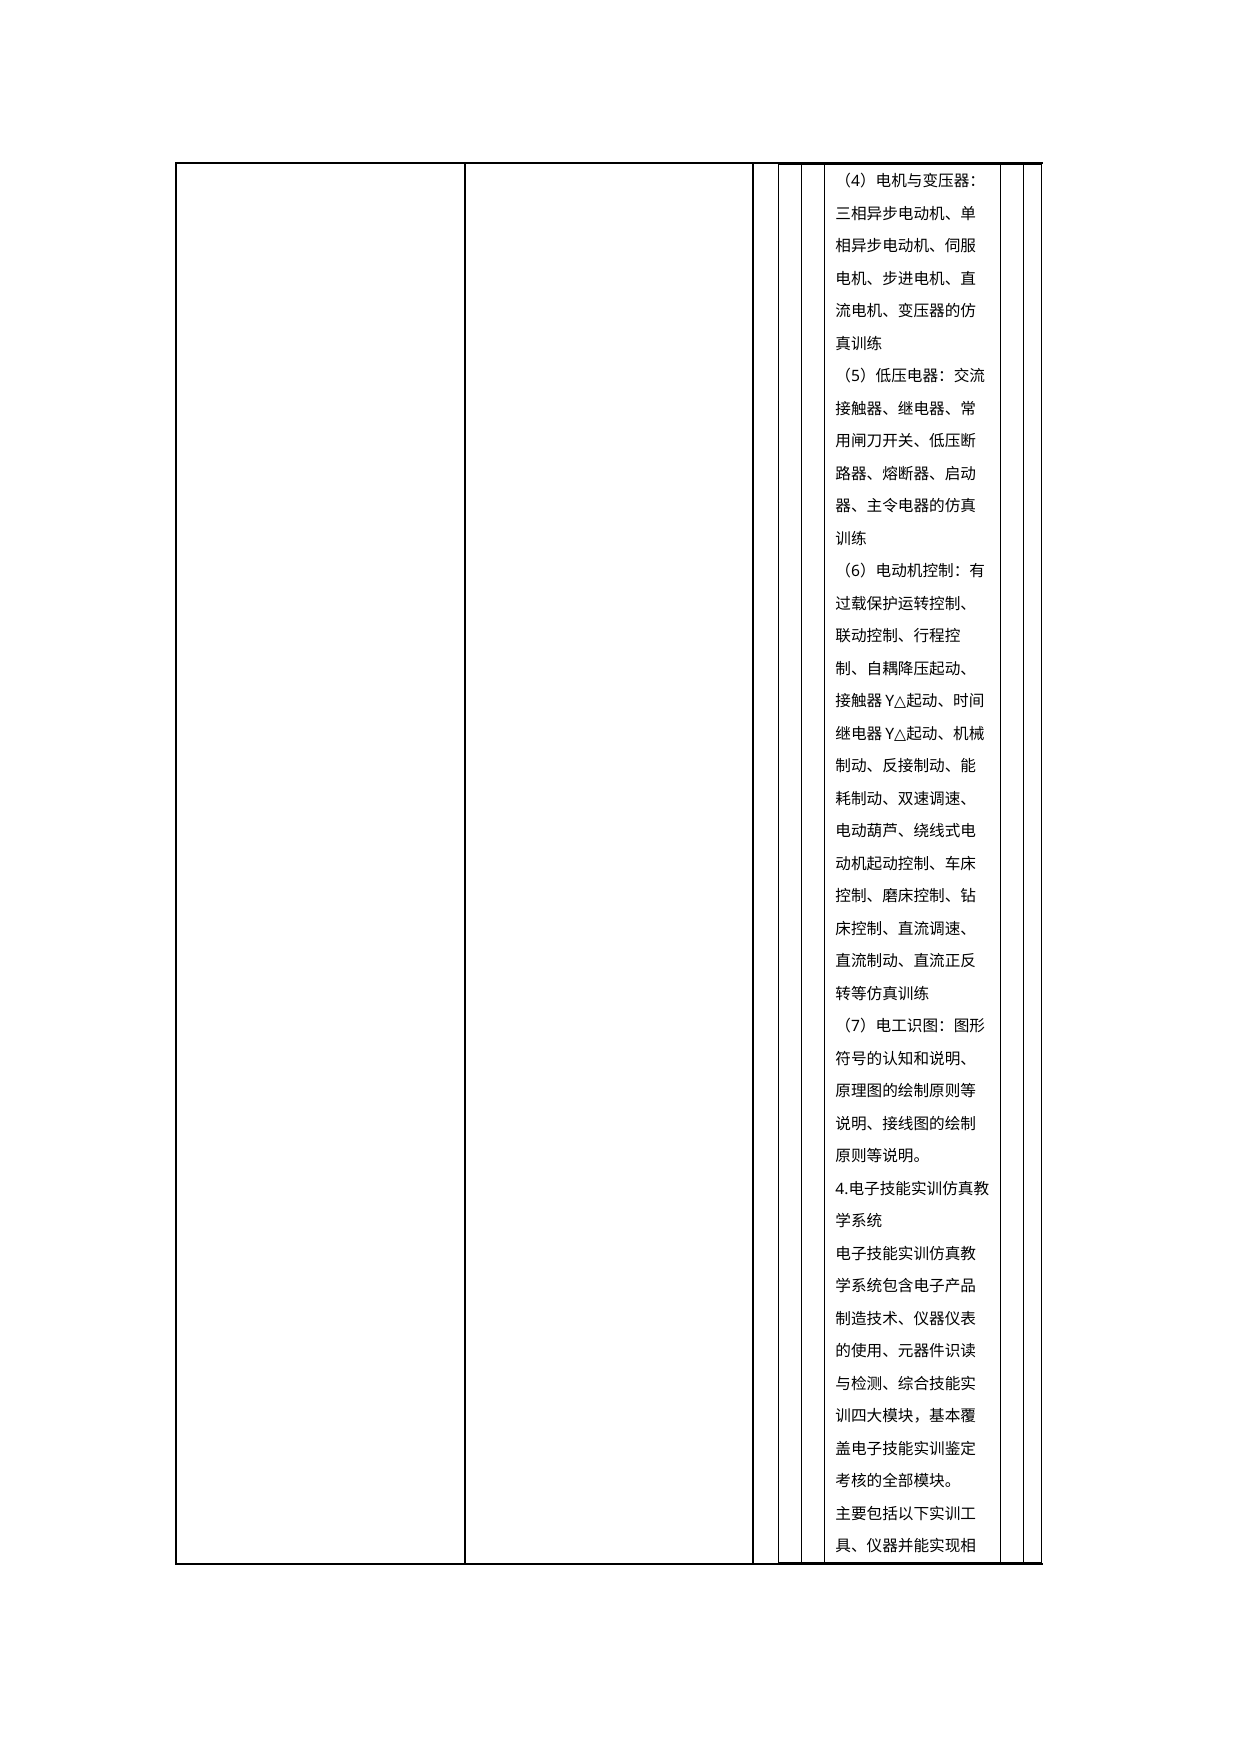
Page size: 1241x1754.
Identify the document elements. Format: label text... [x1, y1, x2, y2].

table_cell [825, 165, 1000, 1562]
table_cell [1001, 165, 1023, 1562]
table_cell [754, 164, 778, 1563]
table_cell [779, 165, 801, 1562]
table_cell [802, 165, 824, 1562]
table_cell 1 [177, 164, 464, 1563]
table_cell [1024, 165, 1041, 1562]
table_cell ▲ [466, 164, 752, 1563]
